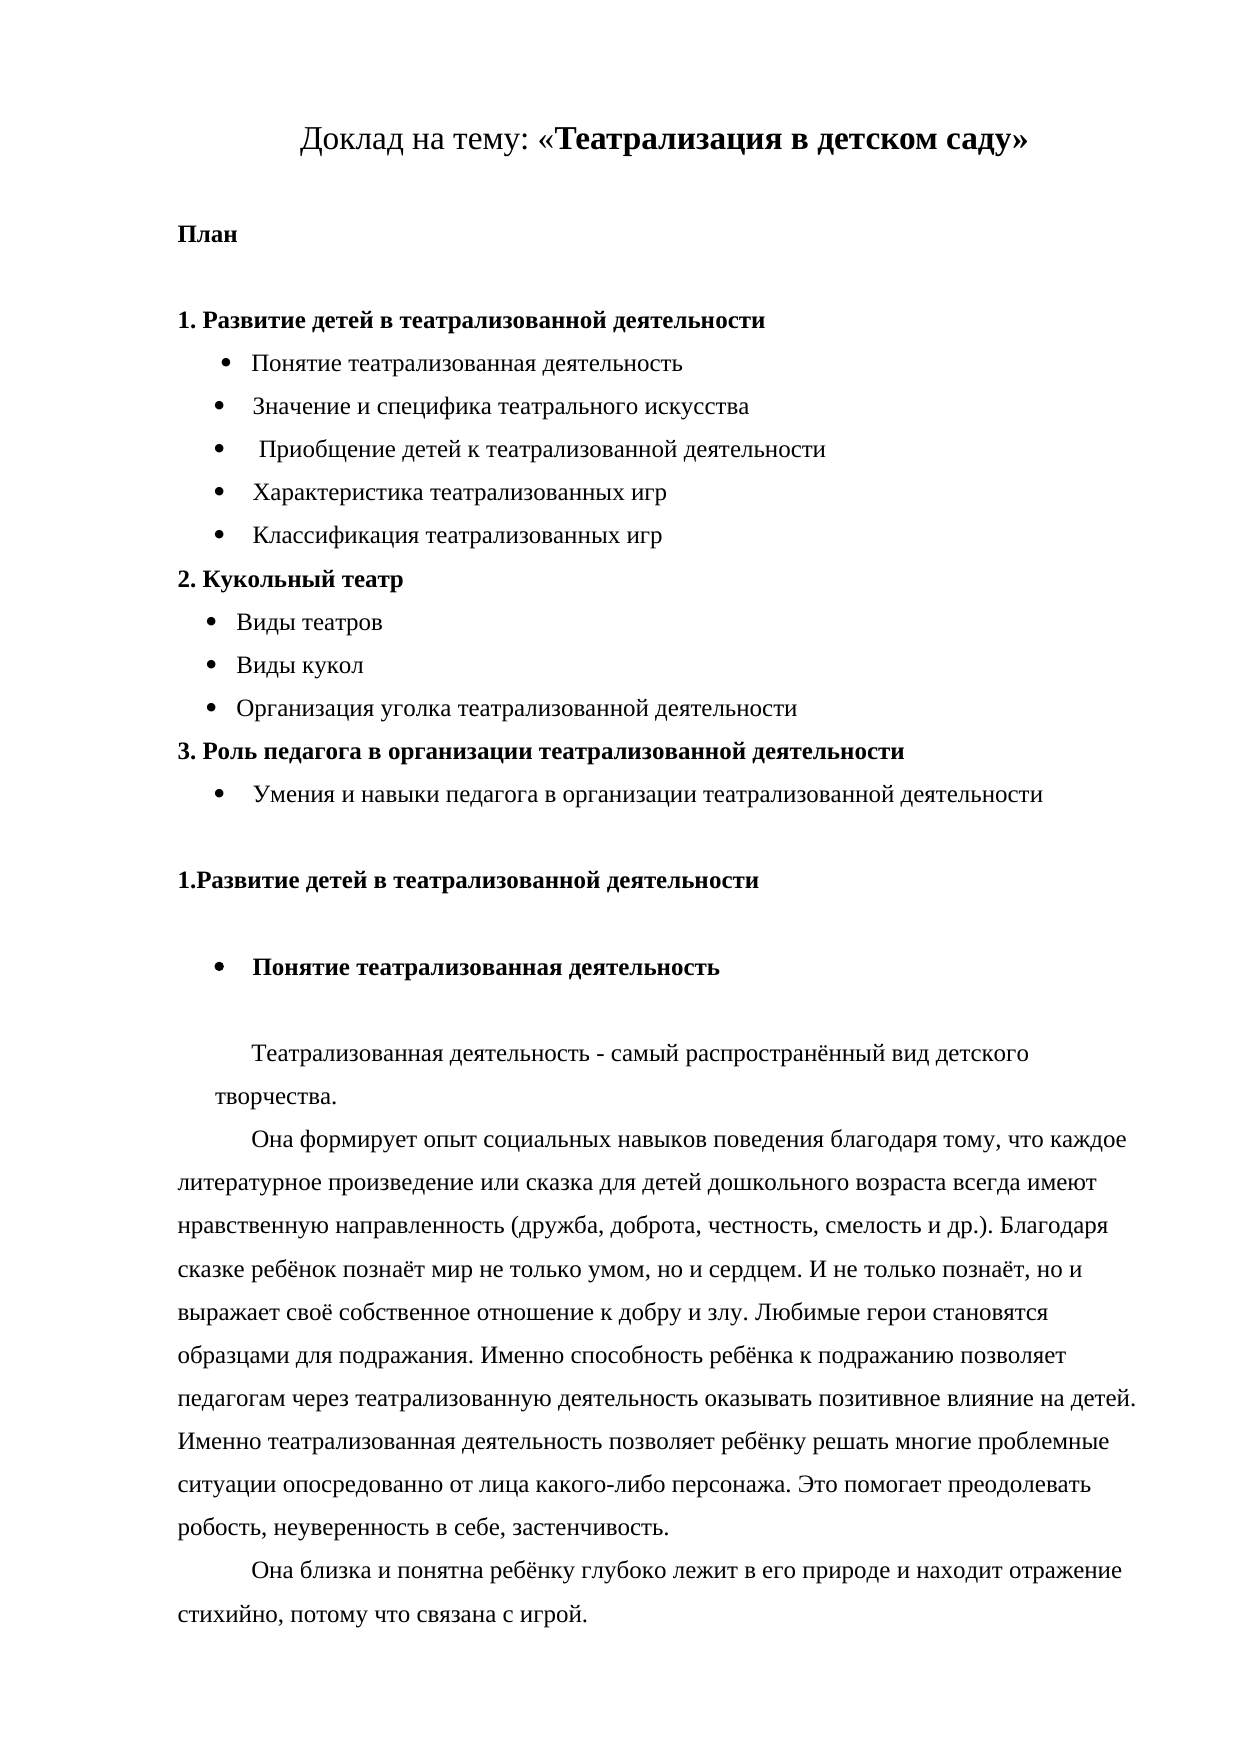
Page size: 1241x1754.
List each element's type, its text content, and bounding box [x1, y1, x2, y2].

text 2. Кукольный театр [177, 564, 1152, 592]
list Значение и специфика театрального искусства [215, 391, 1152, 420]
text Она формирует опыт социальных навыков поведения благодаря тому, что каждое литературное произведение или сказка для детей дошкольного возраста всегда имеют нравственную направленность (дружба, доброта, честность, смелость и др.). Благодаря сказке ребёнок познаёт мир не только умом, но и сердцем. И не только познаёт, но и выражает своё собственное отношение к добру и злу. Любимые герои становятся образцами для подражания. Именно способность ребёнка к подражанию позволяет педагогам через театрализованную деятельность оказывать позитивное влияние на детей. [177, 1124, 1152, 1412]
list Характеристика театрализованных игр [215, 477, 1152, 506]
text План [177, 219, 1152, 247]
text Доклад на тему: «Театрализация в детском саду» [177, 118, 1152, 156]
list Понятие театрализованная деятельность [177, 348, 1152, 377]
text 1. Развитие детей в театрализованной деятельности [177, 305, 1152, 334]
list Организация уголка театрализованной деятельности [207, 693, 1152, 722]
list Понятие театрализованная деятельность [215, 952, 1152, 981]
list Умения и навыки педагога в организации театрализованной деятельности [215, 779, 1152, 808]
text Она близка и понятна ребёнку глубоко лежит в его природе и находит отражение стихийно, потому что связана с игрой. [177, 1556, 1152, 1627]
list Театрализованная деятельность - самый распространённый вид детского творчества. [215, 1038, 1152, 1110]
text 3. Роль педагога в организации театрализованной деятельности [177, 736, 1152, 765]
text Именно театрализованная деятельность позволяет ребёнку решать многие проблемные ситуации опосредованно от лица какого-либо персонажа. Это помогает преодолевать робость, неуверенность в себе, застенчивость. [177, 1426, 1152, 1541]
list Виды театров [207, 607, 1152, 636]
list Виды кукол [207, 650, 1152, 679]
list Классификация театрализованных игр [215, 521, 1152, 549]
list Приобщение детей к театрализованной деятельности [215, 434, 1152, 463]
text 1.Развитие детей в театрализованной деятельности [177, 866, 1152, 894]
